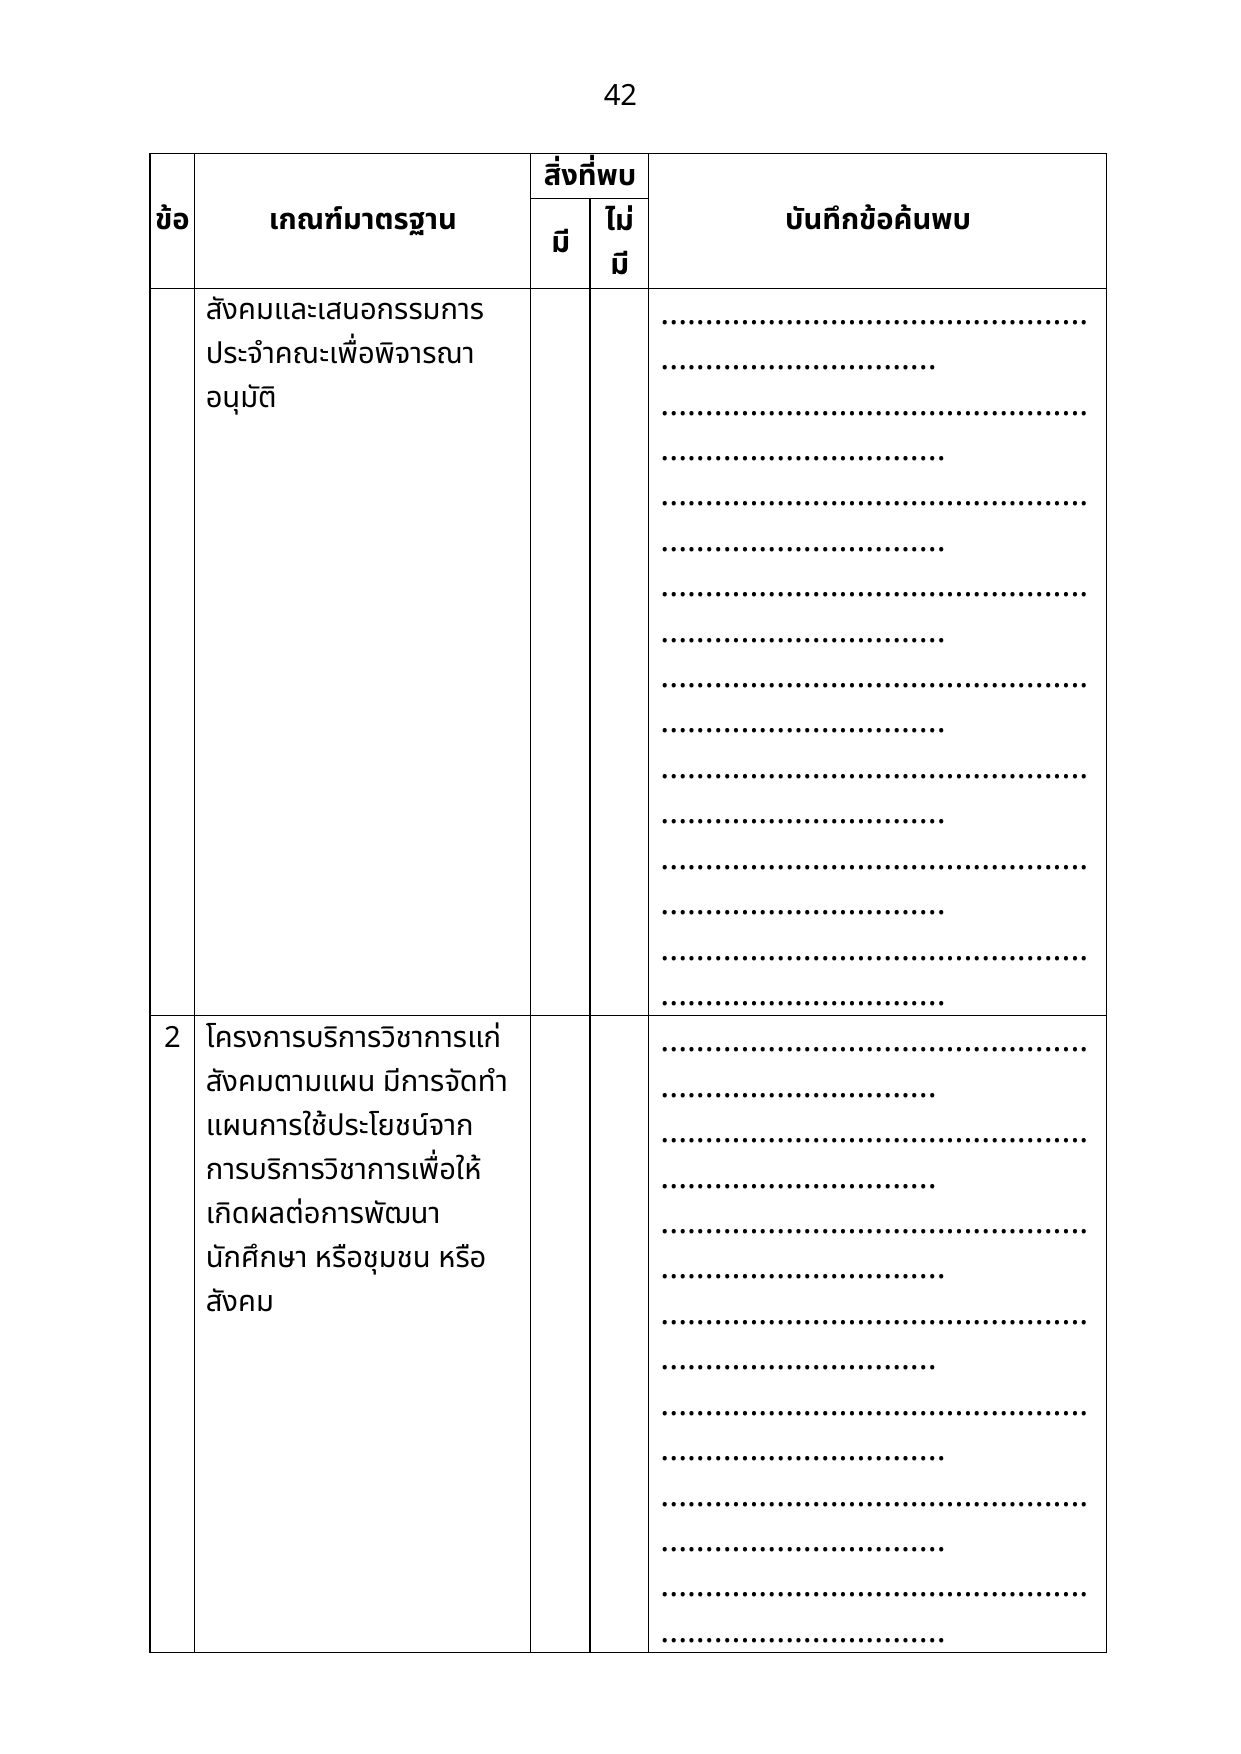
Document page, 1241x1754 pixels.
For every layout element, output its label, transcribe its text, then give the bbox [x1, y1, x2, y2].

table_cell [531, 1016, 589, 1652]
table_header ข้อ [151, 154, 194, 287]
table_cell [195, 1016, 530, 1652]
table_cell ไม่มี [591, 199, 648, 287]
table_cell มี [531, 199, 589, 287]
table_cell [531, 289, 589, 1015]
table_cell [649, 289, 1106, 1015]
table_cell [195, 289, 530, 1015]
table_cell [649, 1016, 1106, 1652]
table_cell [591, 289, 648, 1015]
table_header สิ่งที่พบ [531, 154, 648, 198]
table_header บันทึกข้อค้นพบ [649, 154, 1106, 287]
table_cell 1 [151, 289, 194, 1015]
table_cell [591, 1016, 648, 1652]
table_cell 2 [151, 1016, 194, 1652]
table_header เกณฑ์มาตรฐาน [195, 154, 530, 287]
